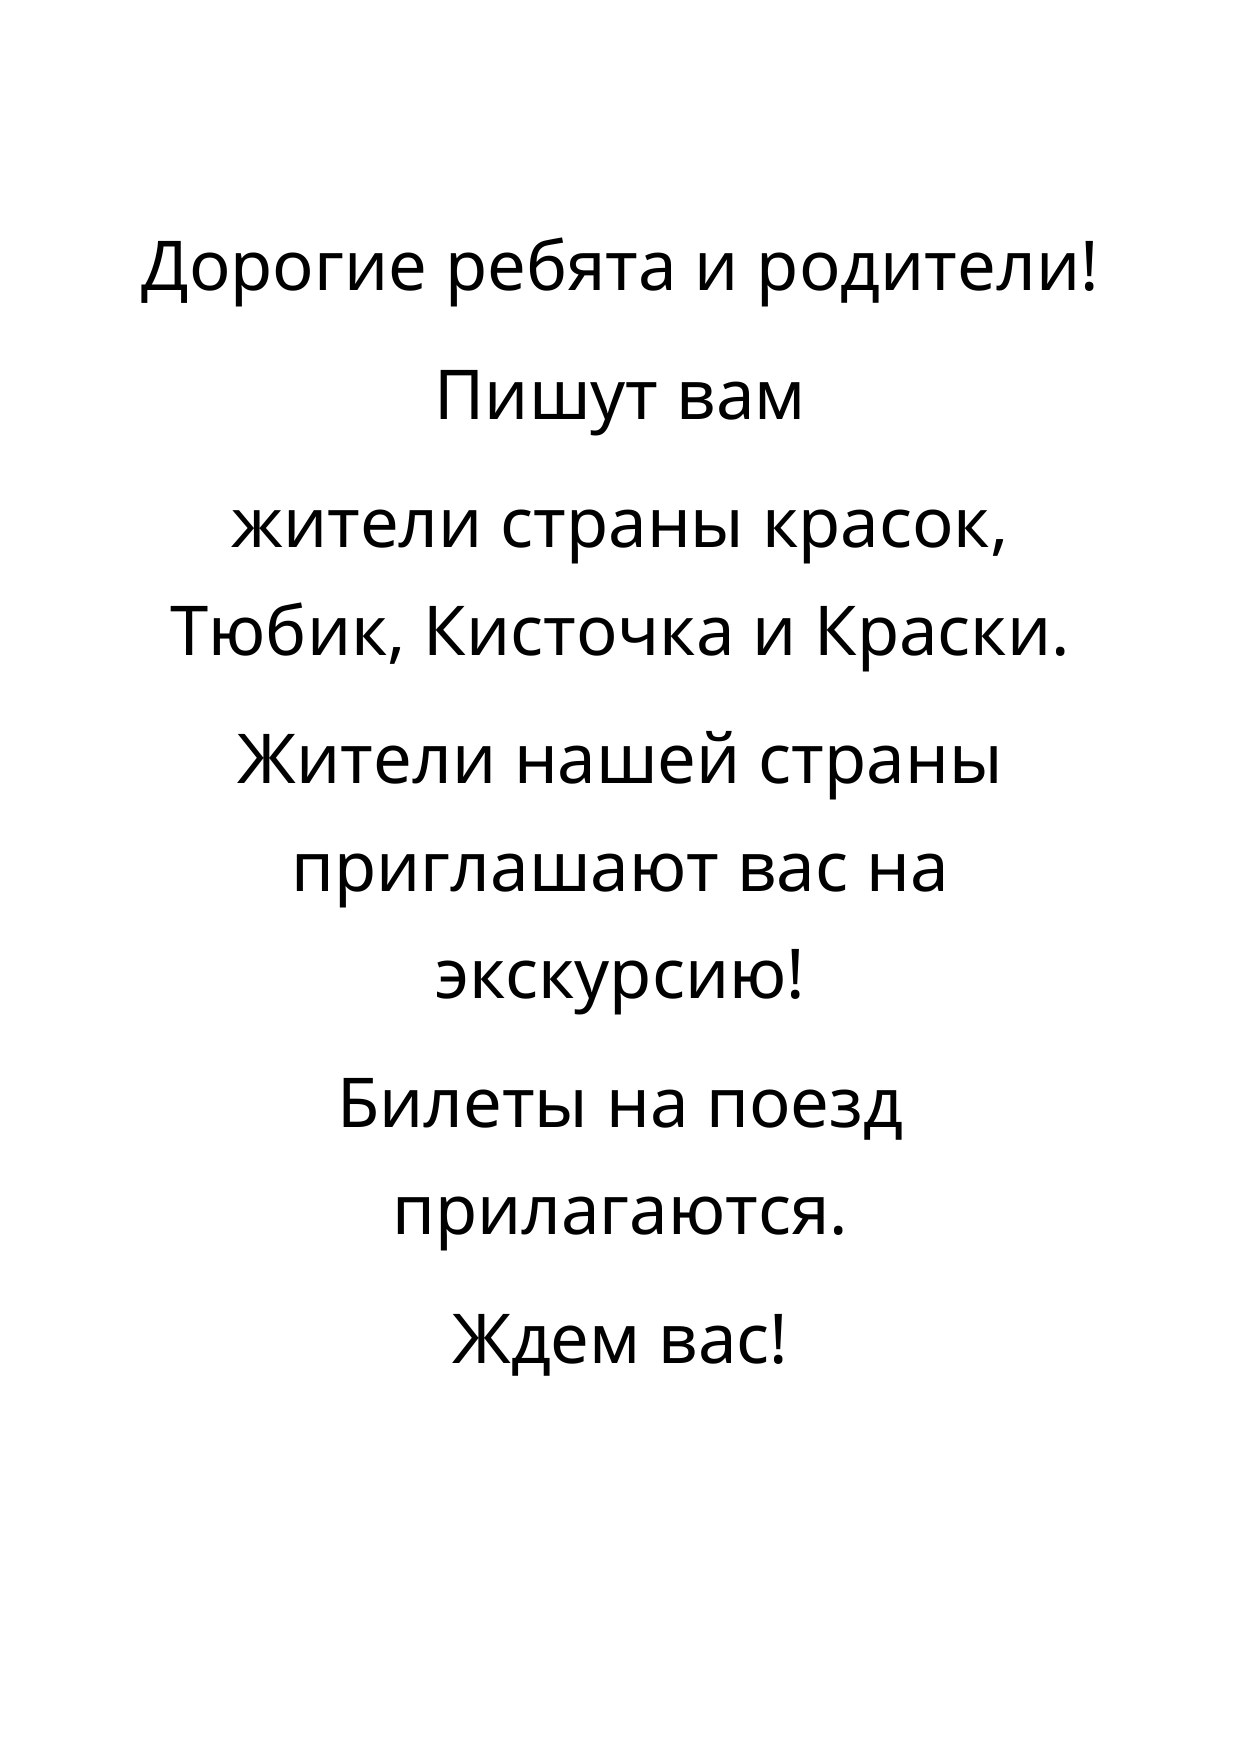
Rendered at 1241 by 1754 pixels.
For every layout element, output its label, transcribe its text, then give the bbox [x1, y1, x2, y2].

text Дорогие ребята и родители! [118, 217, 1122, 311]
text Ждем вас! [118, 1290, 1122, 1383]
text жители страны красок, Тюбик, Кисточка и Краски. [118, 474, 1122, 675]
text Билеты на поезд прилагаются. [118, 1054, 1122, 1255]
text Жители нашей страны приглашают вас на экскурсию! [118, 710, 1122, 1019]
text Пишут вам [118, 346, 1122, 439]
